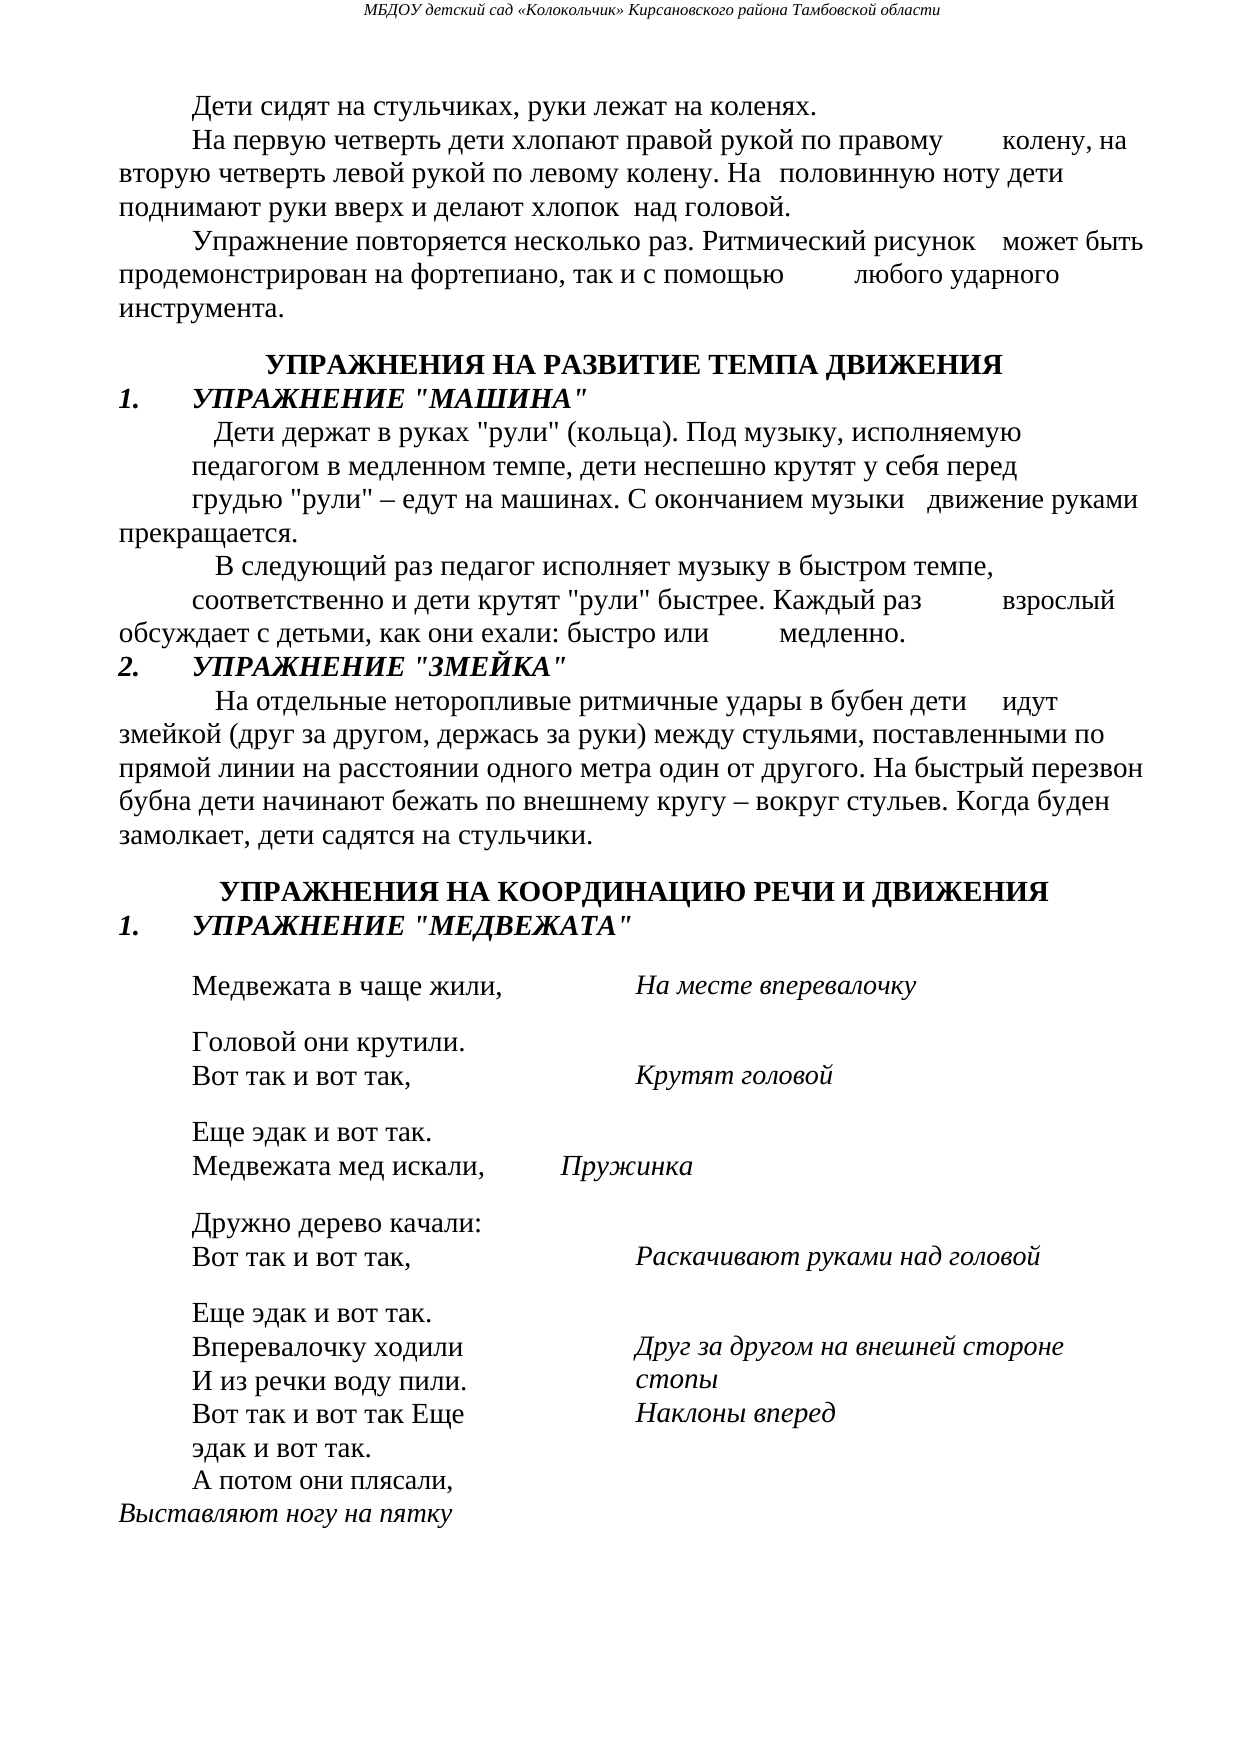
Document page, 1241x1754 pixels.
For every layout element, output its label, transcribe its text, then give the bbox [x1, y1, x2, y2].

list УПРАЖНЕНИЕ "МЕДВЕЖАТА" [118, 908, 1187, 942]
text инструмента. [119, 290, 1187, 323]
text Еще эдак и вот так. [192, 1114, 1187, 1148]
text А потом они плясали, [192, 1463, 560, 1496]
text Вот так и вот так, [192, 1058, 560, 1091]
text В следующий раз педагог исполняет музыку в быстром темпе, [214, 548, 1187, 582]
text Дружно дерево качали: [192, 1206, 1187, 1239]
text УПРАЖНЕНИЯ НА РАЗВИТИЕ ТЕМПА ДВИЖЕНИЯ [264, 347, 1187, 381]
list УПРАЖНЕНИЕ "ЗМЕЙКА" [118, 649, 1187, 683]
text Медвежата мед искали, [192, 1148, 485, 1181]
list УПРАЖНЕНИЕ "МАШИНА" [118, 381, 1187, 414]
text На отдельные неторопливые ритмичные удары в бубен дети идут [214, 683, 1187, 716]
text вторую четверть левой рукой по левому колену. На половинную ноту дети [119, 156, 1187, 189]
text прекращается. [119, 515, 1187, 548]
text змейкой (друг за другом, держась за руки) между стульями, поставленными по прямой линии на расстоянии одного метра один от другого. На быстрый перезвон бубна дети начинают бежать по внешнему кругу – вокруг стульев. Когда буден замолкает, дети садятся на стульчики. [119, 716, 1148, 850]
text поднимают руки вверх и делают хлопок над головой. [119, 189, 1187, 223]
text УПРАЖНЕНИЯ НА КООРДИНАЦИЮ РЕЧИ И ДВИЖЕНИЯ [219, 874, 1187, 908]
text Крутят головой [635, 1058, 1187, 1090]
text стопы [635, 1361, 1187, 1395]
text Дети держат в руках "рули" (кольца). Под музыку, исполняемую педагогом в медленном темпе, дети неспешно крутят у себя перед [192, 414, 1023, 481]
text Головой они крутили. [192, 1024, 1187, 1058]
text Наклоны вперед [635, 1395, 1187, 1428]
text Еще эдак и вот так. [192, 1296, 1187, 1329]
text соответственно и дети крутят "рули" быстрее. Каждый раз взрослый [192, 582, 1187, 616]
text Друг за другом на внешней стороне [635, 1329, 1187, 1361]
text Медвежата в чаще жили, [192, 968, 560, 1001]
text На месте вперевалочку [635, 968, 1187, 1000]
text Выставляют ногу на пятку [118, 1496, 560, 1528]
text Раскачивают руками над головой [635, 1239, 1187, 1271]
text Упражнение повторяется несколько раз. Ритмический рисунок может быть [192, 223, 1187, 256]
text Дети сидят на стульчиках, руки лежат на коленях. [192, 88, 1187, 122]
text Вот так и вот так, [192, 1239, 560, 1273]
text грудью "рули" – едут на машинах. С окончанием музыки движение руками [192, 481, 1187, 515]
text Пружинка [560, 1148, 1187, 1181]
text продемонстрирован на фортепиано, так и с помощью любого ударного [119, 256, 1187, 290]
text На первую четверть дети хлопают правой рукой по правому колену, на [192, 122, 1187, 156]
text обсуждает с детьми, как они ехали: быстро или медленно. [119, 616, 1187, 649]
text Вперевалочку ходили И из речки воду пили. Вот так и вот так Еще эдак и вот так. [192, 1329, 469, 1463]
